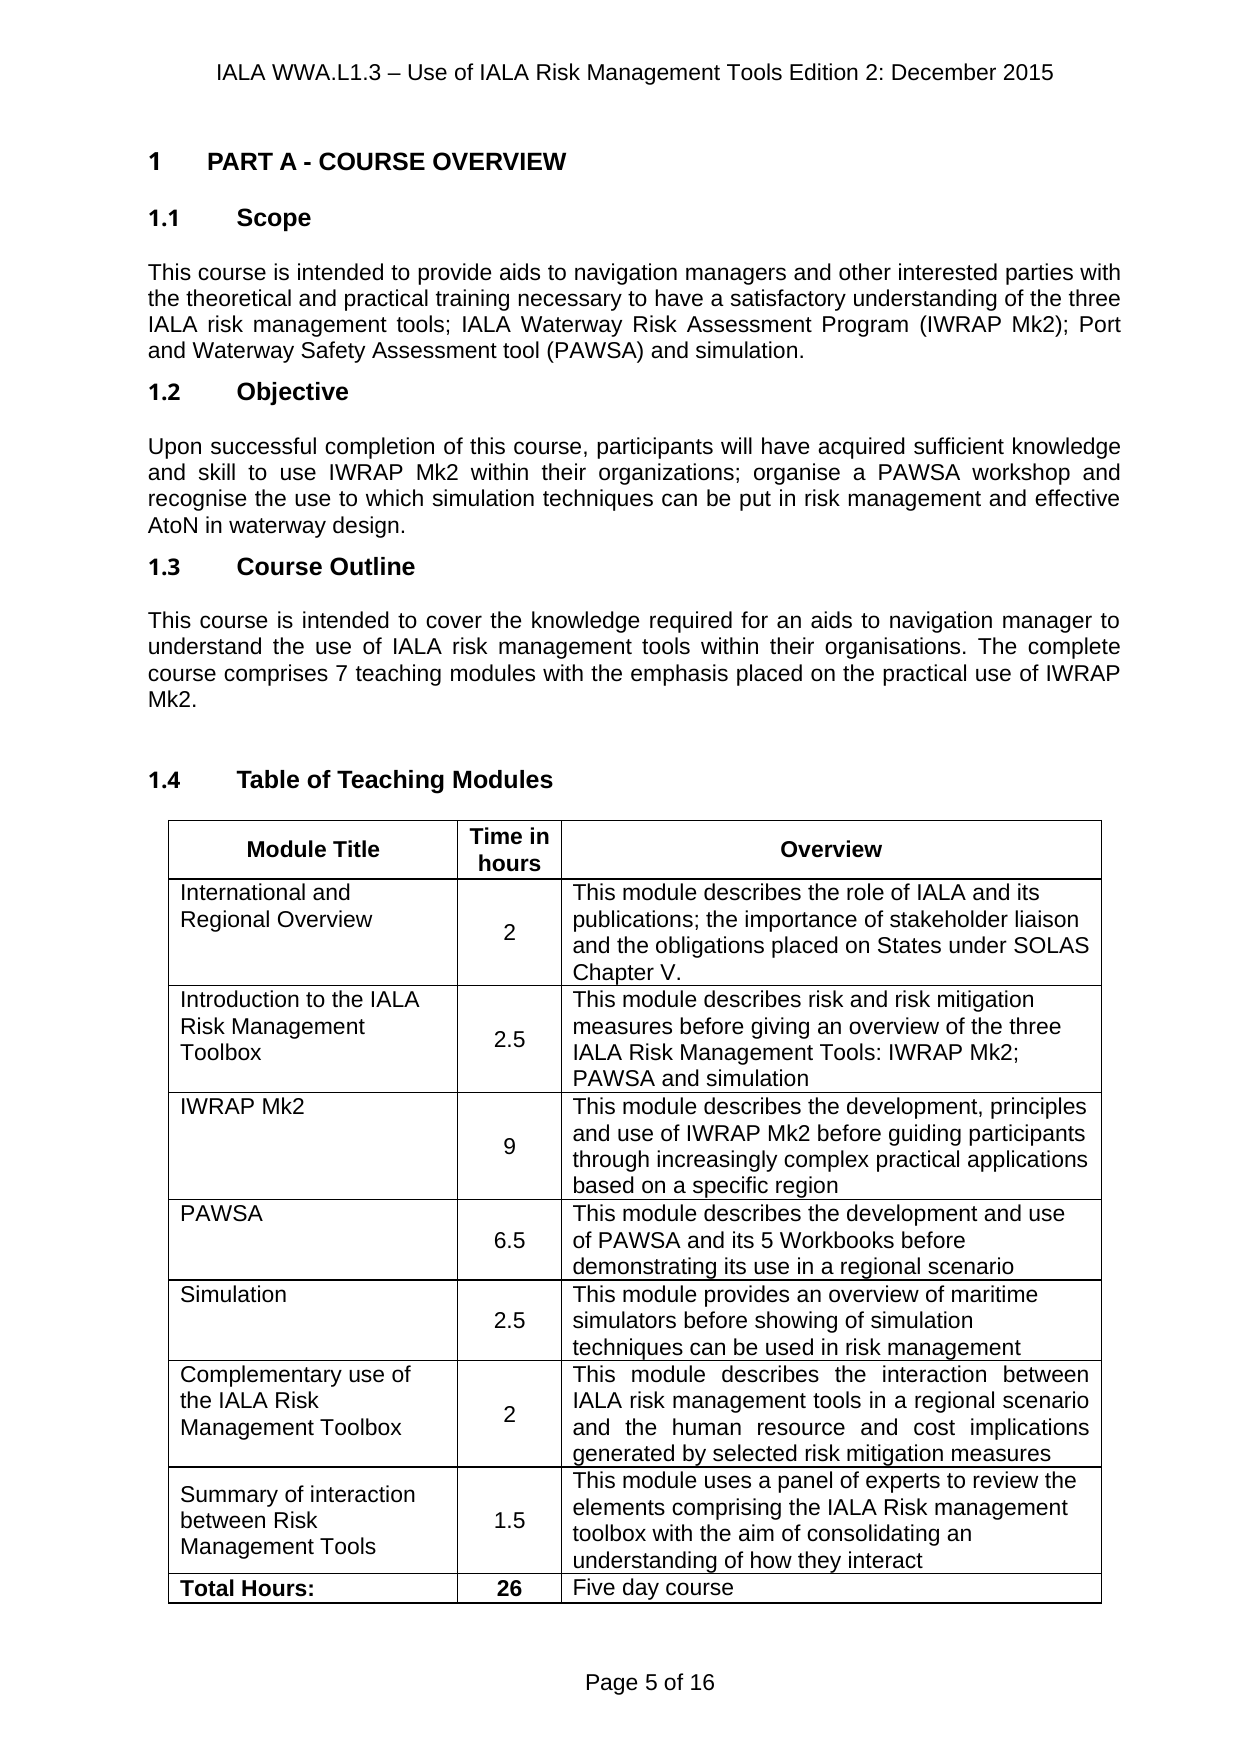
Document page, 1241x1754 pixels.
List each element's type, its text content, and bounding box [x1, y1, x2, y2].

table_cell This module uses a panel of experts to review the elements comprising the IALA Risk management toolbox with the aim of consolidating an understanding of how they interact [562, 1468, 1101, 1573]
table_cell This module describes risk and risk mitigation measures before giving an overview of the three IALA Risk Management Tools: IWRAP Mk2; PAWSA and simulation [562, 986, 1101, 1092]
table_cell Complementary use of the IALA Risk Management Toolbox [169, 1361, 457, 1466]
table_cell International and Regional Overview [169, 880, 457, 985]
table_header Module Title [169, 821, 457, 878]
table_cell 2 [458, 880, 561, 985]
table_cell Five day course [562, 1574, 1101, 1602]
table_cell 26 [458, 1574, 561, 1602]
table_cell 2 [458, 1361, 561, 1466]
table_cell PAWSA [169, 1200, 457, 1279]
table_cell This module describes the role of IALA and its publications; the importance of stakeholder liaison and the obligations placed on States under SOLAS Chapter V. [562, 880, 1101, 985]
table_header Overview [562, 821, 1101, 878]
table_cell This module describes the interaction between IALA risk management tools in a regional scenario and the human resource and cost implications generated by selected risk mitigation measures [562, 1361, 1101, 1466]
table_cell Summary of interaction between Risk Management Tools [169, 1468, 457, 1573]
text This course is intended to provide aids to navigation managers and other interested parties with the theoretical and practical training necessary to have a satisfactory understanding of the three IALA risk management tools; IALA Waterway Risk Assessment Program (IWRAP Mk2); Port and Waterway Safety Assessment tool (PAWSA) and simulation. [148, 258, 1122, 364]
text Upon successful completion of this course, participants will have acquired sufficient knowledge and skill to use IWRAP Mk2 within their organizations; organise a PAWSA workshop and recognise the use to which simulation techniques can be put in risk management and effective AtoN in waterway design. [148, 433, 1122, 538]
table_header Time in hours [458, 821, 561, 878]
table_cell Total Hours: [169, 1574, 457, 1602]
table_cell This module describes the development, principles and use of IWRAP Mk2 before guiding participants through increasingly complex practical applications based on a specific region [562, 1093, 1101, 1199]
subtitle Table of Teaching Modules [148, 763, 1122, 795]
table_cell 6.5 [458, 1200, 561, 1279]
table_cell Simulation [169, 1281, 457, 1360]
table_cell 9 [458, 1093, 561, 1199]
table_cell This module describes the development and use of PAWSA and its 5 Workbooks before demonstrating its use in a regional scenario [562, 1200, 1101, 1279]
table_cell 1.5 [458, 1468, 561, 1573]
text This course is intended to cover the knowledge required for an aids to navigation manager to understand the use of IALA risk management tools within their organisations. The complete course comprises 7 teaching modules with the emphasis placed on the practical use of IWRAP Mk2. [148, 607, 1122, 712]
table_cell 2.5 [458, 1281, 561, 1360]
subtitle PART A - COURSE OVERVIEW [148, 143, 1122, 177]
subtitle Course Outline [148, 551, 1122, 582]
subtitle Scope [148, 202, 1122, 233]
table_cell 2.5 [458, 986, 561, 1092]
table_cell This module provides an overview of maritime simulators before showing of simulation techniques can be used in risk management [562, 1281, 1101, 1360]
table_cell Introduction to the IALA Risk Management Toolbox [169, 986, 457, 1092]
subtitle Objective [148, 376, 1122, 408]
table_cell IWRAP Mk2 [169, 1093, 457, 1199]
